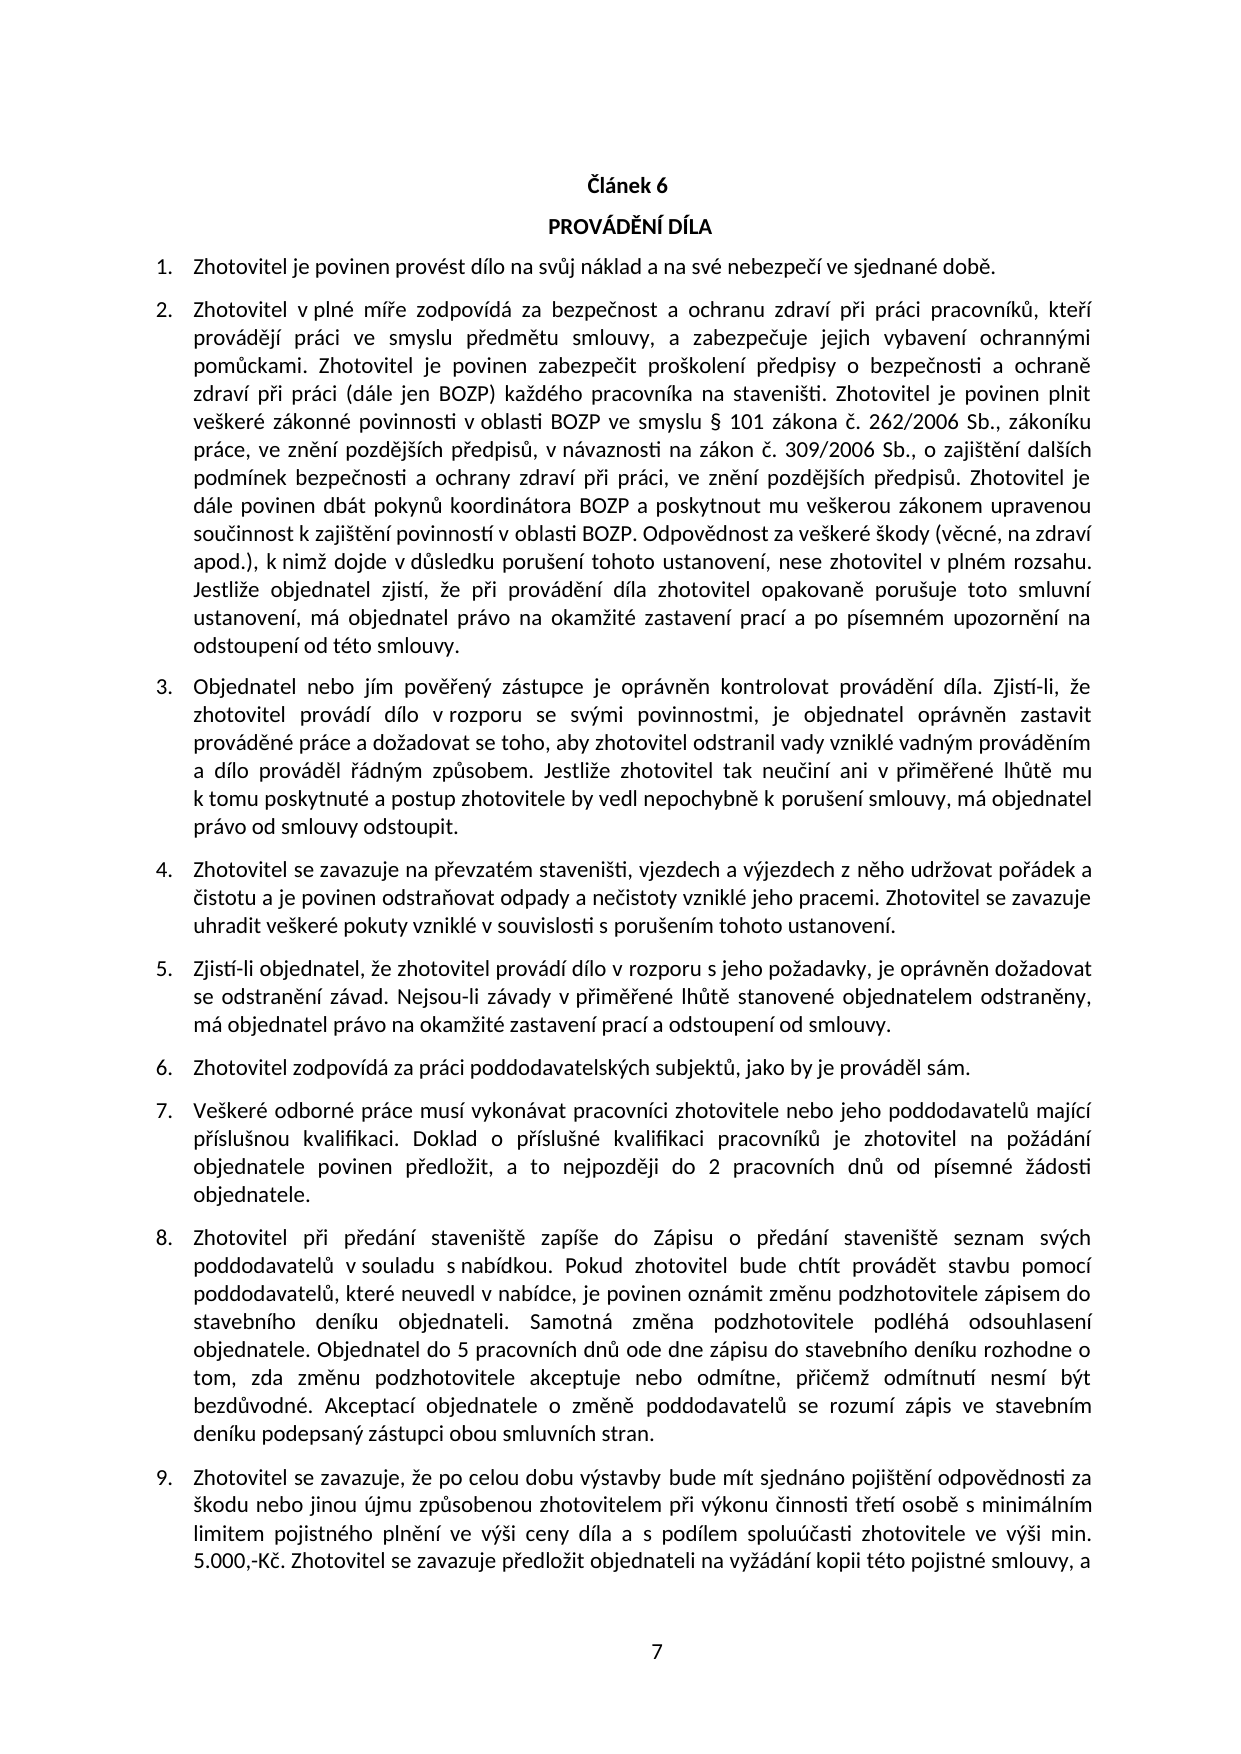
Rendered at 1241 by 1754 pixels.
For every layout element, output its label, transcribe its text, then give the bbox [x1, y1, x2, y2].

list Zhotovitel při předání staveniště zapíše do Zápisu o předání staveniště seznam svých poddodavatelů v souladu s nabídkou. Pokud zhotovitel bude chtít provádět stavbu pomocí poddodavatelů, které neuvedl v nabídce, je povinen oznámit změnu podzhotovitele zápisem do stavebního deníku objednateli. Samotná změna podzhotovitele podléhá odsouhlasení objednatele. Objednatel do 5 pracovních dnů ode dne zápisu do stavebního deníku rozhodne o tom, zda změnu podzhotovitele akceptuje nebo odmítne, přičemž odmítnutí nesmí být bezdůvodné. Akceptací objednatele o změně poddodavatelů se rozumí zápis ve stavebním deníku podepsaný zástupci obou smluvních stran. [156, 1223, 1093, 1448]
list Zhotovitel zodpovídá za práci poddodavatelských subjektů, jako by je prováděl sám. [156, 1053, 1093, 1081]
list Veškeré odborné práce musí vykonávat pracovníci zhotovitele nebo jeho poddodavatelů mající příslušnou kvalifikaci. Doklad o příslušné kvalifikaci pracovníků je zhotovitel na požádání objednatele povinen předložit, a to nejpozději do 2 pracovních dnů od písemné žádosti objednatele. [156, 1096, 1093, 1208]
text Provádění díla [162, 212, 1093, 240]
list Zhotovitel je povinen provést dílo na svůj náklad a na své nebezpečí ve sjednané době. [156, 252, 1093, 280]
subtitle Článek 6 [162, 171, 1093, 199]
list Zhotovitel se zavazuje na převzatém staveništi, vjezdech a výjezdech z něho udržovat pořádek a čistotu a je povinen odstraňovat odpady a nečistoty vzniklé jeho pracemi. Zhotovitel se zavazuje uhradit veškeré pokuty vzniklé v souvislosti s porušením tohoto ustanovení. [156, 855, 1093, 939]
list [156, 1463, 1093, 1575]
list Objednatel nebo jím pověřený zástupce je oprávněn kontrolovat provádění díla. Zjistí-li, že zhotovitel provádí dílo v rozporu se svými povinnostmi, je objednatel oprávněn zastavit prováděné práce a dožadovat se toho, aby zhotovitel odstranil vady vzniklé vadným prováděním a dílo prováděl řádným způsobem. Jestliže zhotovitel tak neučiní ani v přiměřené lhůtě mu k tomu poskytnuté a postup zhotovitele by vedl nepochybně k porušení smlouvy, má objednatel právo od smlouvy odstoupit. [156, 672, 1093, 840]
list Zhotovitel v plné míře zodpovídá za bezpečnost a ochranu zdraví při práci pracovníků, kteří provádějí práci ve smyslu předmětu smlouvy, a zabezpečuje jejich vybavení ochrannými pomůckami. Zhotovitel je povinen zabezpečit proškolení předpisy o bezpečnosti a ochraně zdraví při práci (dále jen BOZP) každého pracovníka na staveništi. Zhotovitel je povinen plnit veškeré zákonné povinnosti v oblasti BOZP ve smyslu § 101 zákona č. 262/2006 Sb., zákoníku práce, ve znění pozdějších předpisů, v návaznosti na zákon č. 309/2006 Sb., o zajištění dalších podmínek bezpečnosti a ochrany zdraví při práci, ve znění pozdějších předpisů. Zhotovitel je dále povinen dbát pokynů koordinátora BOZP a poskytnout mu veškerou zákonem upravenou součinnost k zajištění povinností v oblasti BOZP. Odpovědnost za veškeré škody (věcné, na zdraví apod.), k nimž dojde v důsledku porušení tohoto ustanovení, nese zhotovitel v plném rozsahu. Jestliže objednatel zjistí, že při provádění díla zhotovitel opakovaně porušuje toto smluvní ustanovení, má objednatel právo na okamžité zastavení prací a po písemném upozornění na odstoupení od této smlouvy. [156, 295, 1093, 659]
list Zjistí-li objednatel, že zhotovitel provádí dílo v rozporu s jeho požadavky, je oprávněn dožadovat se odstranění závad. Nejsou-li závady v přiměřené lhůtě stanovené objednatelem odstraněny, má objednatel právo na okamžité zastavení prací a odstoupení od smlouvy. [156, 954, 1093, 1038]
